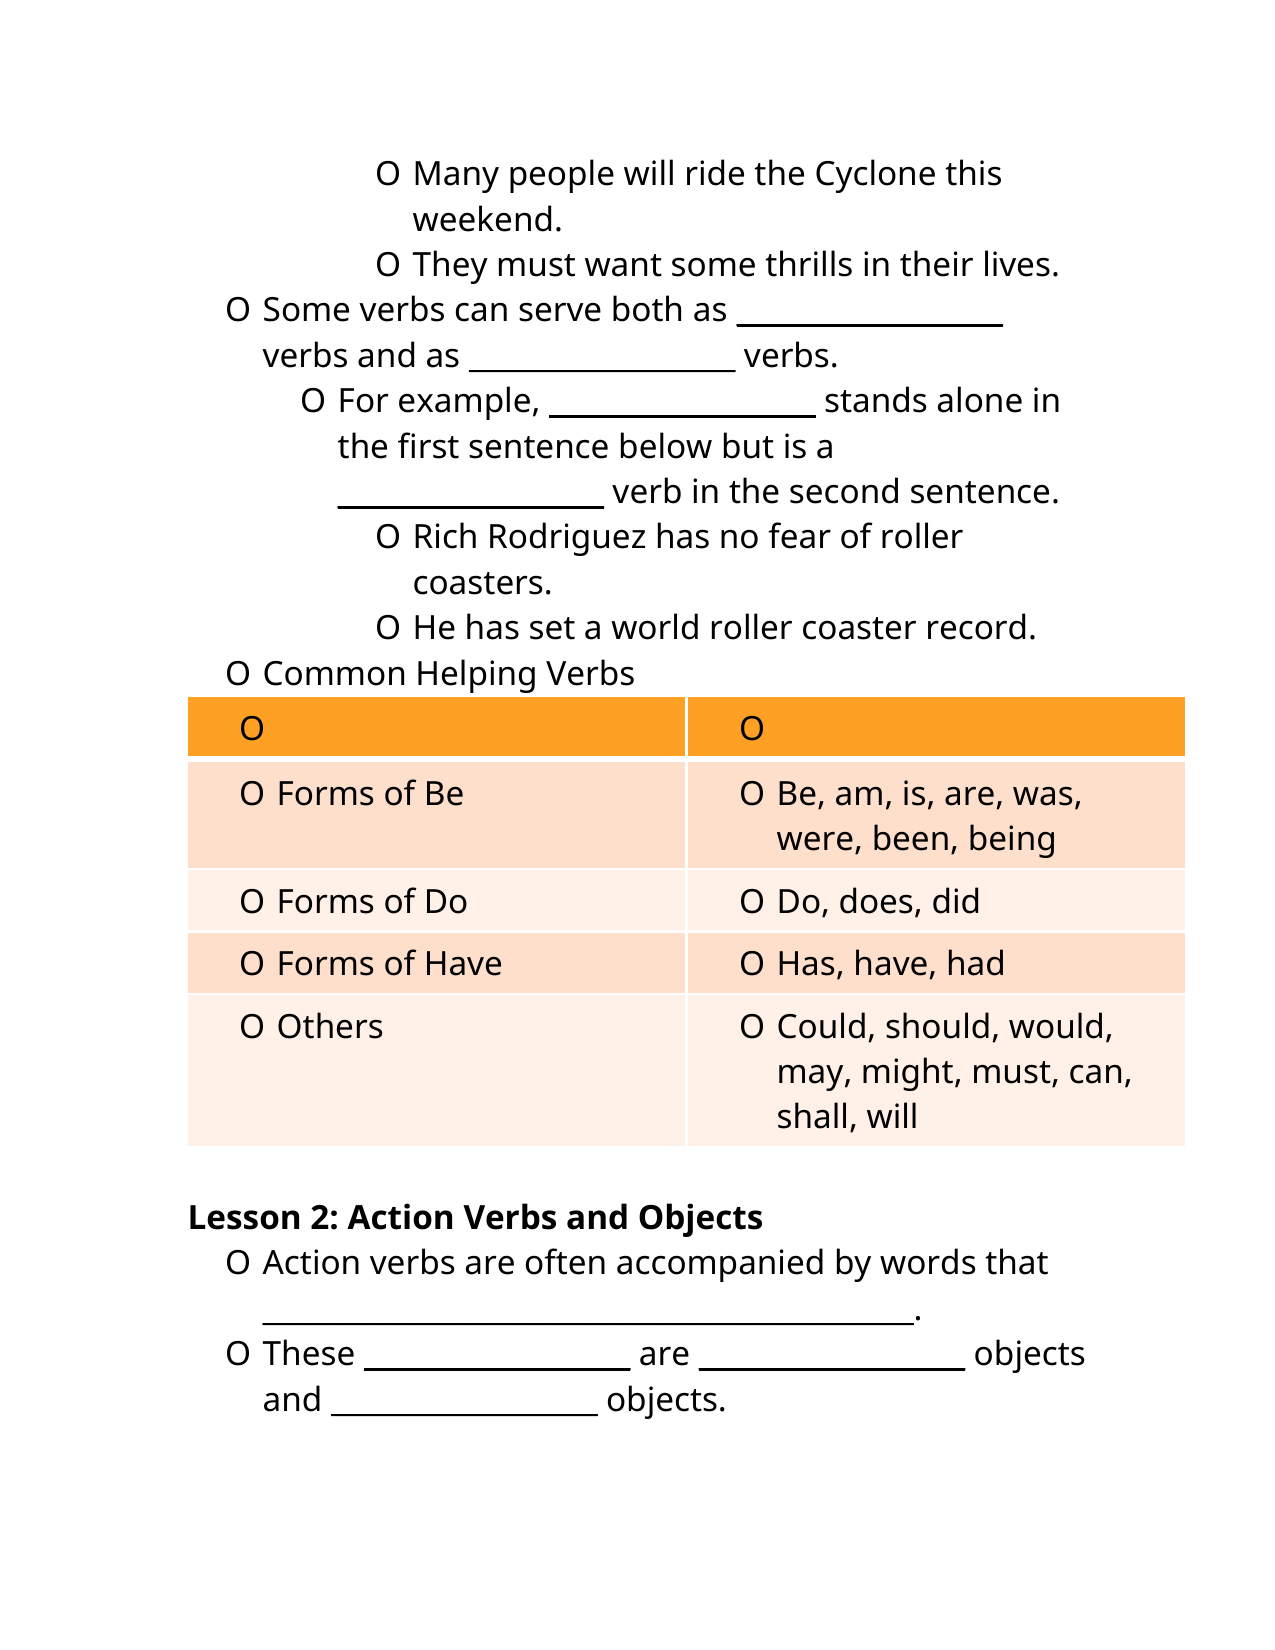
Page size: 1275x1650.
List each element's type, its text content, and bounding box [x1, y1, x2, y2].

list Some verbs can serve both as __________________ verbs and as __________________ verbs. [225, 286, 1087, 377]
table_cell Forms of Have [188, 933, 685, 993]
text Lesson 2: Action Verbs and Objects [187, 1194, 1087, 1239]
list Action verbs are often accompanied by words that ____________________________________________. [225, 1239, 1087, 1330]
list Many people will ride the Cyclone this weekend. [375, 150, 1087, 241]
table_cell Be, am, is, are, was, were, been, being [688, 762, 1185, 868]
list Rich Rodriguez has no fear of roller coasters. [375, 513, 1087, 604]
table_header [688, 697, 1185, 756]
list He has set a world roller coaster record. [375, 604, 1087, 649]
table_cell Could, should, would, may, might, must, can, shall, will [688, 995, 1185, 1146]
list Common Helping Verbs [225, 649, 1087, 695]
list These __________________ are __________________ objects and __________________ objects. [225, 1330, 1087, 1421]
table_header [188, 697, 685, 756]
table_cell Has, have, had [688, 933, 1185, 993]
list They must want some thrills in their lives. [375, 241, 1087, 286]
table_cell Do, does, did [688, 870, 1185, 930]
table_cell Others [188, 995, 685, 1146]
table_cell Forms of Be [188, 762, 685, 868]
table_cell Forms of Do [188, 870, 685, 930]
list For example, __________________ stands alone in the first sentence below but is a __________________ verb in the second sentence. [300, 377, 1087, 513]
